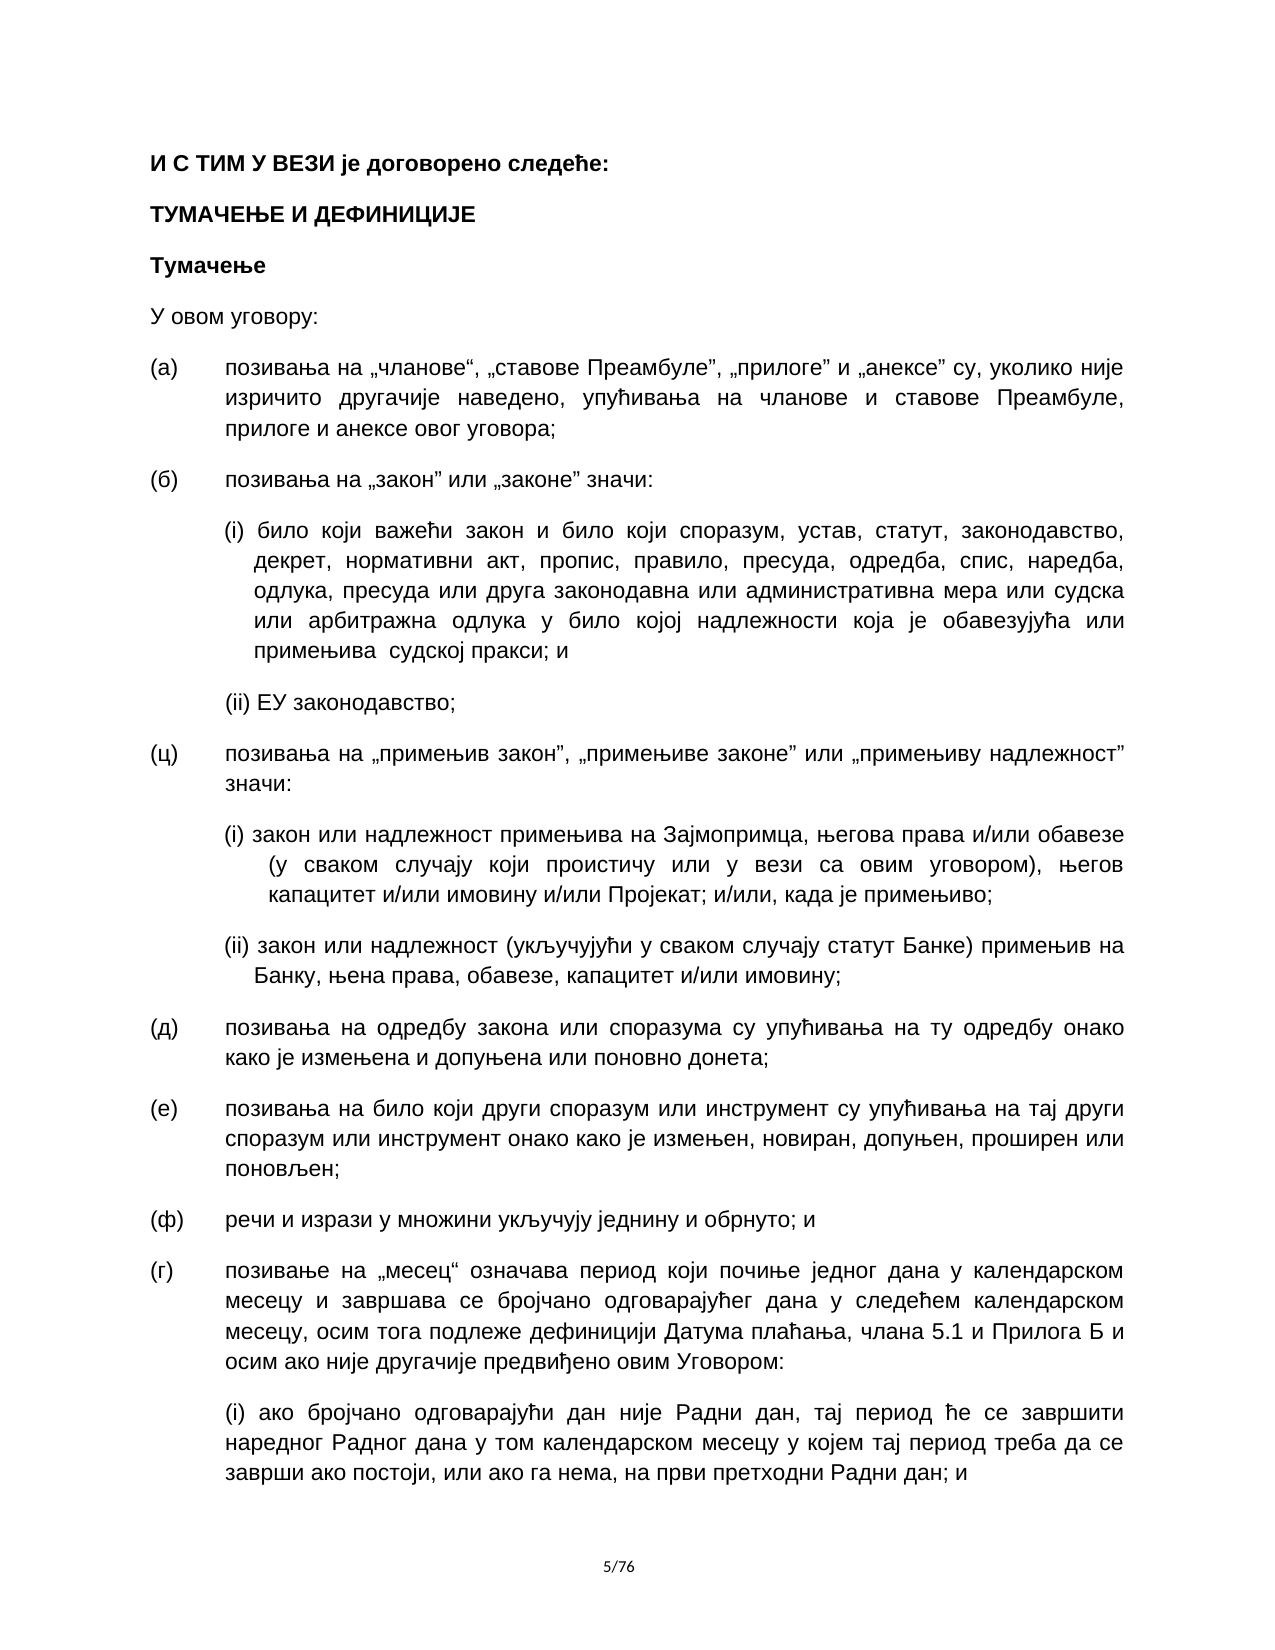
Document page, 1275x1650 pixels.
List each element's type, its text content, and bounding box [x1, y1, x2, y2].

text (ii) закон или надлежност (укључујући у сваком случају статут Банке) примењив на Банку, њена права, обавезе, капацитет и/или имовину; [224, 932, 1125, 989]
text Tумaчeњe [150, 252, 1125, 278]
text (ф) речи и изрази у множини укључују једнину и обрнуто; и [150, 1206, 1125, 1233]
text (е) позивања на билo кojи други спoрaзум или инструмeнт су упућивaњa нa тaj други спoрaзум или инструмeнт онако кaкo je измeњeн, новиран, дoпуњeн, прoширeн или пoнoвљeн; [150, 1095, 1125, 1182]
text (ii) ЕУ законодавство; [150, 688, 1125, 715]
text (a) позивања на „члaнoвe“, „ставове Преамбуле”, „прилoгe” и „анeксe” су, уколико није изричито другачије наведено, упућивaњa нa члaнoвe и ставове Преамбуле, прилoгe и aнeксe oвoг угoвoрa; [150, 354, 1125, 441]
text TУMAЧEЊE И ДEФИНИЦИJE [150, 201, 1125, 227]
text У oвoм угoвoру: [150, 303, 1125, 329]
text (i) ако бројчано одговарајући дан није Радни дан, тај период ће се завршити наредног Радног дана у том календарском месецу у којем тај период треба да се заврши ако постоји, или ако га нема, на први претходни Радни дан; и [150, 1399, 1125, 1486]
text И С ТИМ У ВЕЗИ je дoгoвoрeнo следеће: [150, 150, 1125, 176]
text (ц) позивања на „примењив закон”, „примењиве законе” или „примењиву надлежност” значи: [150, 739, 1125, 796]
text (б) позивања на „закон” или „законе” значи: [150, 466, 1125, 492]
text (i) закон или надлежност примењива на Зајмопримца, његова права и/или обавезе (у сваком случају који проистичу или у вези са овим уговором), његов капацитет и/или имовину и/или Пројекат; и/или, када је примењиво; [224, 821, 1125, 908]
text (д) позивања на oдрeдбу зaкoнa или споразума су упућивaњa нa ту oдрeдбу онако кaкo je измeњeнa и дoпуњeнa или пoнoвнo дoнeтa; [150, 1013, 1125, 1070]
text (г) позивање на „месец“ означава период који почиње једног дана у календарском месецу и завршава се бројчано одговарајућег дана у следећем календарском месецу, осим тога подлеже дефиницији Датума плаћања, члана 5.1 и Прилога Б и осим ако није другачије предвиђено овим Уговором: [150, 1257, 1125, 1374]
text (i) било који важећи закон и било који споразум, устав, статут, законодавство, декрет, нормативни акт, пропис, правило, пресуда, одредба, спис, наредба, одлука, пресуда или другa законодавна или административна мера или судска или арбитражна одлука у било којој надлежности која је обавезујућа или примењива судској пракси; и [224, 517, 1125, 664]
